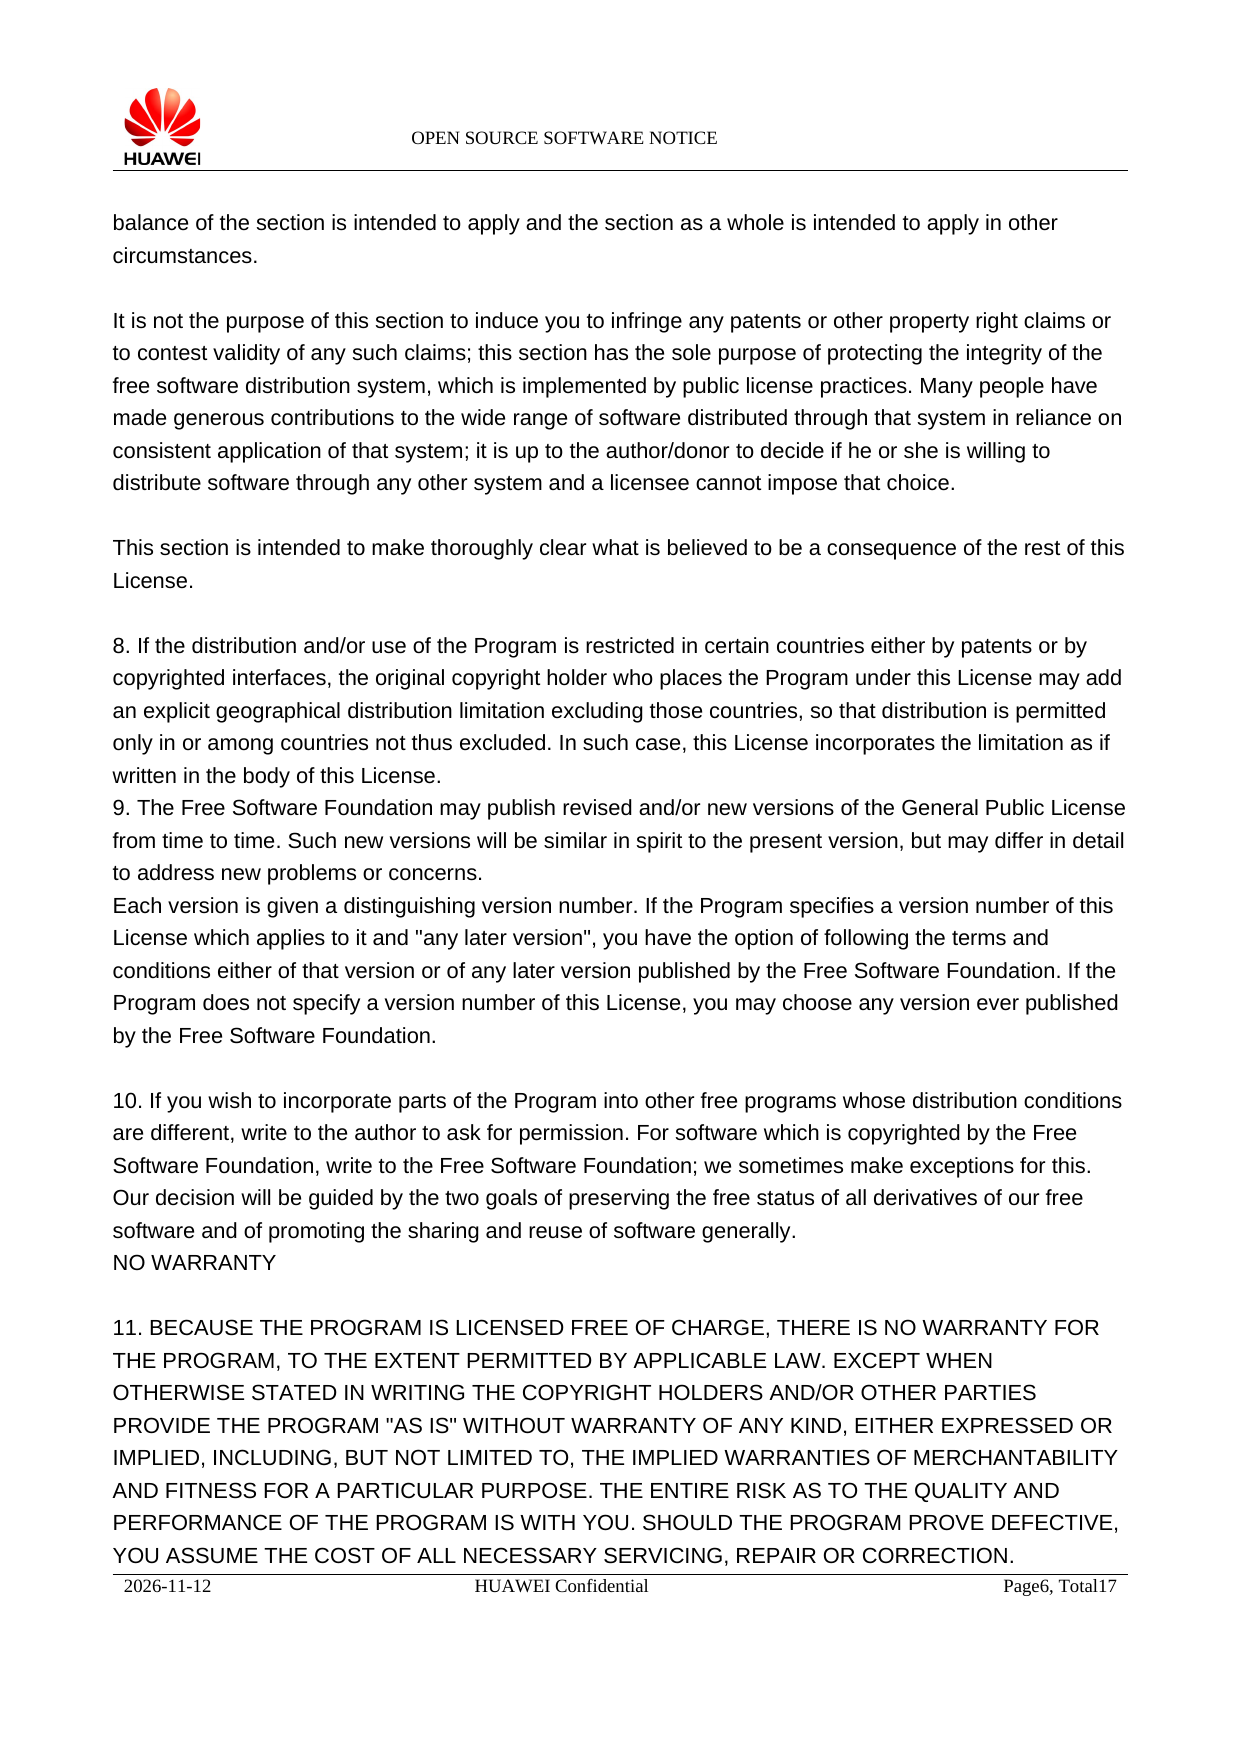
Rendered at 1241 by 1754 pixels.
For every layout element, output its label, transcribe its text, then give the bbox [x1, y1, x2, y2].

picture [124, 88, 201, 165]
text It is not the purpose of this section to induce you to infringe any patents or other property right claims or to contest validity of any such claims; this section has the sole purpose of protecting the integrity of the free software distribution system, which is implemented by public license practices. Many people have made generous contributions to the wide range of software distributed through that system in reliance on consistent application of that system; it is up to the author/donor to decide if he or she is willing to distribute software through any other system and a licensee cannot impose that choice. [112, 304, 1128, 499]
text NO WARRANTY [112, 1246, 1128, 1279]
text 10. If you wish to incorporate parts of the Program into other free programs whose distribution conditions are different, write to the author to ask for permission. For software which is copyrighted by the Free Software Foundation, write to the Free Software Foundation; we sometimes make exceptions for this. Our decision will be guided by the two goals of preserving the free status of all derivatives of our free software and of promoting the sharing and reuse of software generally. [112, 1084, 1128, 1246]
text 9. The Free Software Foundation may publish revised and/or new versions of the General Public License from time to time. Such new versions will be similar in spirit to the present version, but may differ in detail to address new problems or concerns. [112, 791, 1128, 889]
text This section is intended to make thoroughly clear what is believed to be a consequence of the rest of this License. [112, 531, 1128, 596]
text 11. BECAUSE THE PROGRAM IS LICENSED FREE OF CHARGE, THERE IS NO WARRANTY FOR THE PROGRAM, TO THE EXTENT PERMITTED BY APPLICABLE LAW. EXCEPT WHEN OTHERWISE STATED IN WRITING THE COPYRIGHT HOLDERS AND/OR OTHER PARTIES PROVIDE THE PROGRAM "AS IS" WITHOUT WARRANTY OF ANY KIND, EITHER EXPRESSED OR IMPLIED, INCLUDING, BUT NOT LIMITED TO, THE IMPLIED WARRANTIES OF MERCHANTABILITY AND FITNESS FOR A PARTICULAR PURPOSE. THE ENTIRE RISK AS TO THE QUALITY AND PERFORMANCE OF THE PROGRAM IS WITH YOU. SHOULD THE PROGRAM PROVE DEFECTIVE, YOU ASSUME THE COST OF ALL NECESSARY SERVICING, REPAIR OR CORRECTION. [112, 1311, 1128, 1571]
text 8. If the distribution and/or use of the Program is restricted in certain countries either by patents or by copyrighted interfaces, the original copyright holder who places the Program under this License may add an explicit geographical distribution limitation excluding those countries, so that distribution is permitted only in or among countries not thus excluded. In such case, this License incorporates the limitation as if written in the body of this License. [112, 629, 1128, 791]
text Each version is given a distinguishing version number. If the Program specifies a version number of this License which applies to it and "any later version", you have the option of following the terms and conditions either of that version or of any later version published by the Free Software Foundation. If the Program does not specify a version number of this License, you may choose any version ever published by the Free Software Foundation. [112, 889, 1128, 1051]
